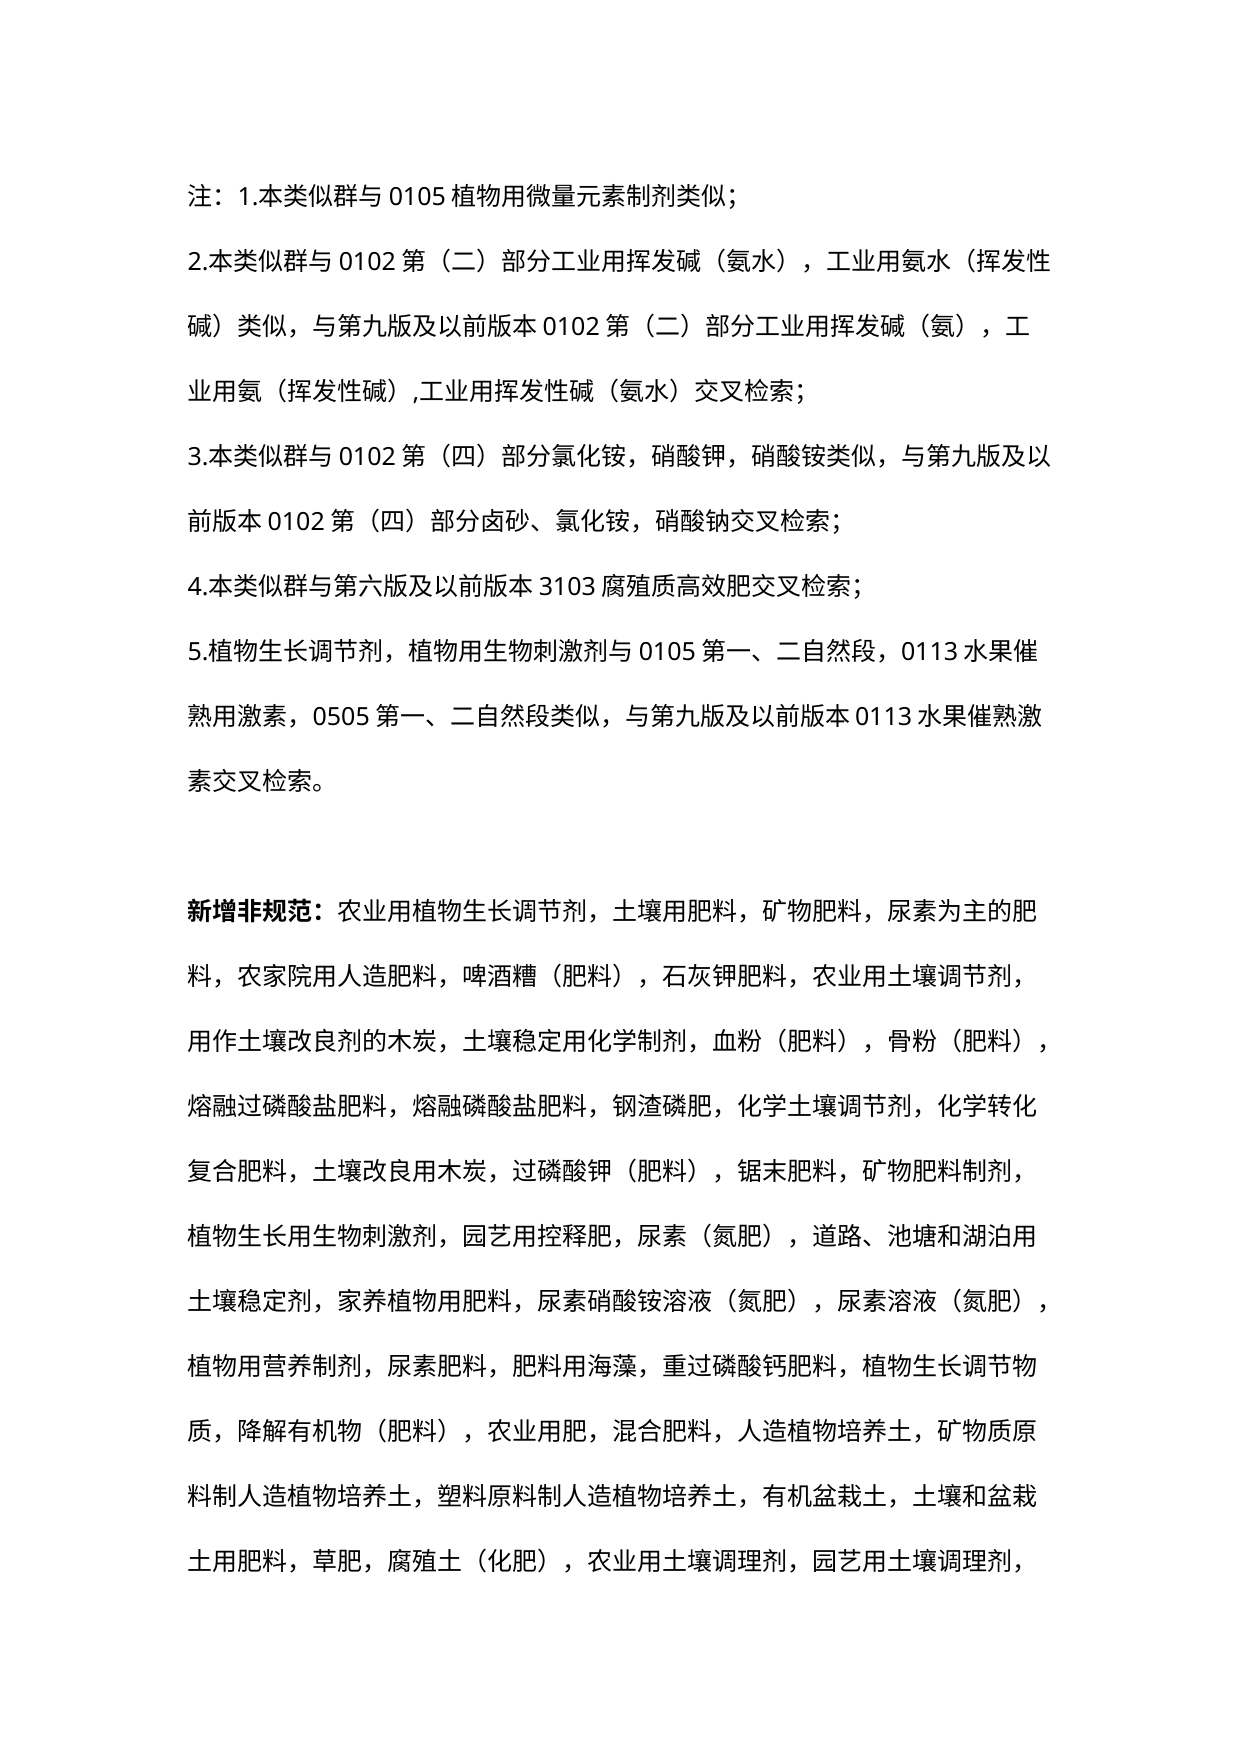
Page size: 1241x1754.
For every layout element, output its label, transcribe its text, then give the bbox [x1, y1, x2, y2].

text 2.本类似群与0102第（二）部分工业用挥发碱（氨水），工业用氨水（挥发性碱）类似，与第九版及以前版本0102第（二）部分工业用挥发碱（氨），工业用氨（挥发性碱）,工业用挥发性碱（氨水）交叉检索； [187, 227, 1053, 422]
text 3.本类似群与0102第（四）部分氯化铵，硝酸钾，硝酸铵类似，与第九版及以前版本0102第（四）部分卤砂、氯化铵，硝酸钠交叉检索； [187, 422, 1053, 552]
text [187, 877, 1053, 1592]
text 5.植物生长调节剂，植物用生物刺激剂与0105第一、二自然段，0113水果催熟用激素，0505第一、二自然段类似，与第九版及以前版本0113水果催熟激素交叉检索。 [187, 617, 1053, 812]
text 注：1.本类似群与0105植物用微量元素制剂类似； [187, 162, 1053, 227]
text 4.本类似群与第六版及以前版本3103腐殖质高效肥交叉检索； [187, 552, 1053, 617]
